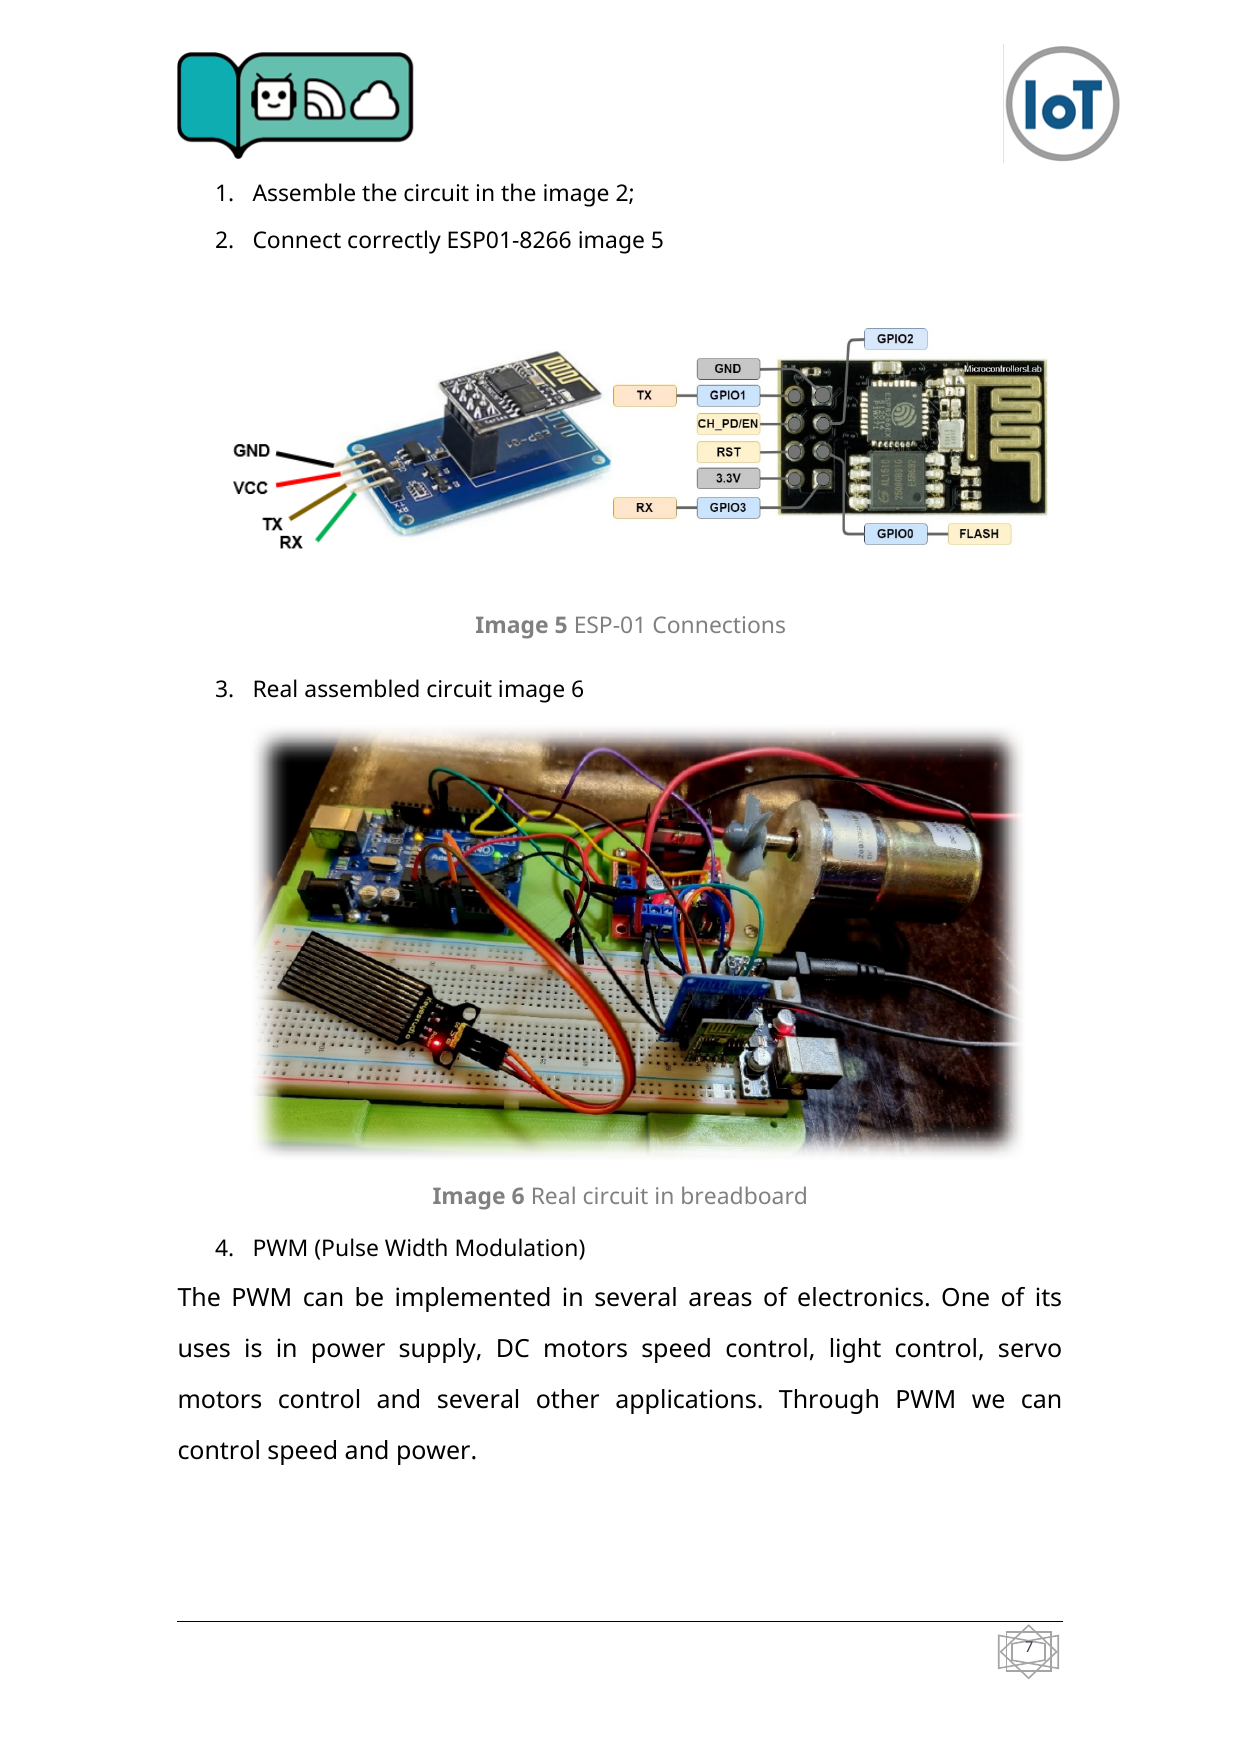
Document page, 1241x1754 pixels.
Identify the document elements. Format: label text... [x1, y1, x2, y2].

list Assemble the circuit in the image 2; [215, 177, 1063, 208]
picture [283, 757, 993, 1128]
picture [177, 44, 1122, 163]
list PWM (Pulse Width Modulation) [215, 1232, 1063, 1263]
picture [214, 324, 1048, 553]
list Real assembled circuit image 6 [215, 673, 1063, 704]
list Connect correctly ESP01-8266 image 5 [215, 224, 1063, 255]
text Image 6 Real circuit in breadboard [177, 1180, 1063, 1211]
text The PWM can be implemented in several areas of electronics. One of its uses is in power supply, DC motors speed control, light control, servo motors control and several other applications. Through PWM we can control speed and power. [177, 1280, 1063, 1467]
